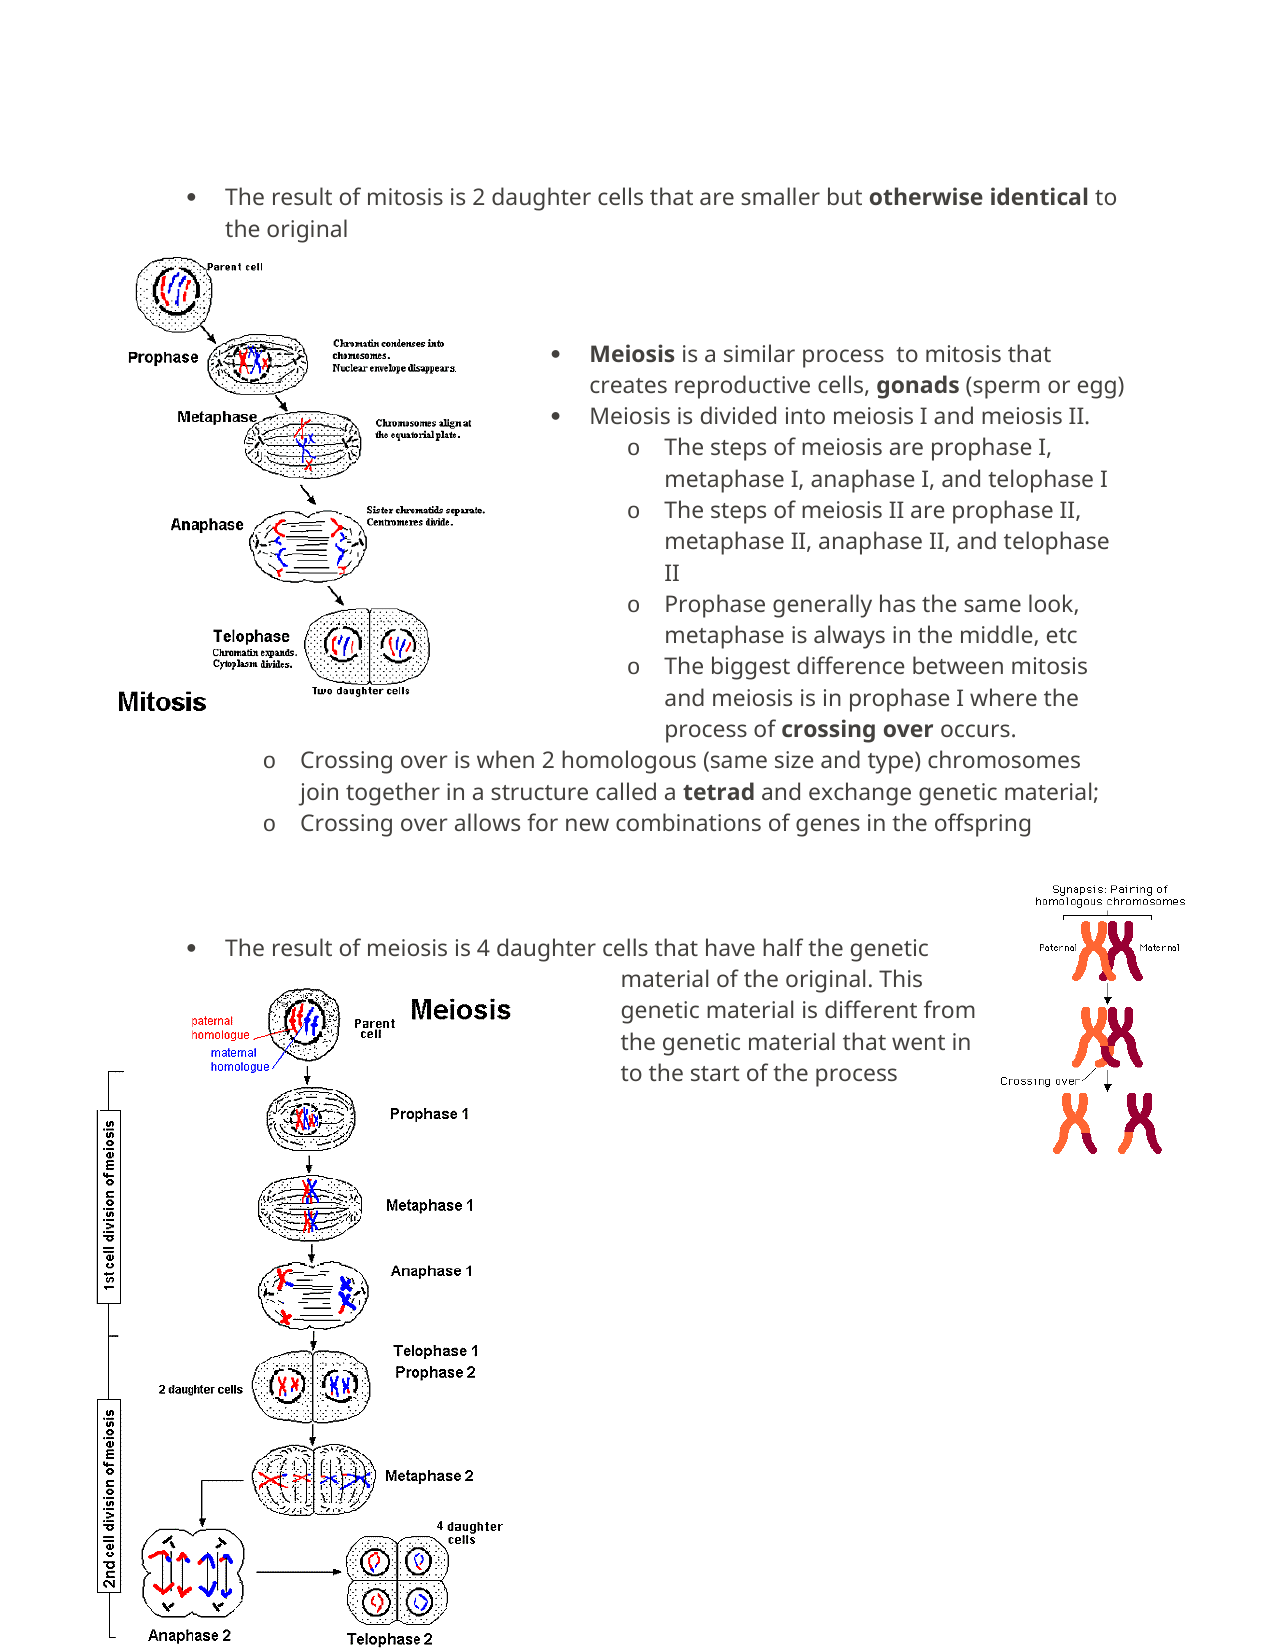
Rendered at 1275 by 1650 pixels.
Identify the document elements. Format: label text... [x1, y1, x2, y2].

list Meiosis is divided into meiosis I and meiosis II. [496, 400, 1125, 431]
list Crossing over allows for new combinations of genes in the offspring [262, 807, 1125, 838]
list The steps of meiosis II are prophase II, metaphase II, anaphase II, and telophase II [496, 494, 1125, 588]
list Prophase generally has the same look, metaphase is always in the middle, etc [496, 588, 1125, 650]
list The result of meiosis is 4 daughter cells that have half the genetic material of the original. This genetic material is different from the genetic material that went in to the start of the process [187, 932, 995, 1088]
list The steps of meiosis are prophase I, metaphase I, anaphase I, and telophase I [496, 431, 1125, 494]
list Crossing over is when 2 homologous (same size and type) chromosomes join together in a structure called a tetrad and exchange genetic material; [262, 744, 1125, 807]
list The biggest difference between mitosis and meiosis is in prophase I where the process of crossing over occurs. [262, 650, 1125, 744]
picture [995, 880, 1221, 1155]
list The result of mitosis is 2 daughter cells that are smaller but otherwise identical to the original [187, 181, 1125, 244]
picture [81, 982, 527, 1650]
list Meiosis is a similar process to mitosis that creates reproductive cells, gonads (sperm or egg) [496, 337, 1125, 400]
picture [103, 249, 496, 719]
